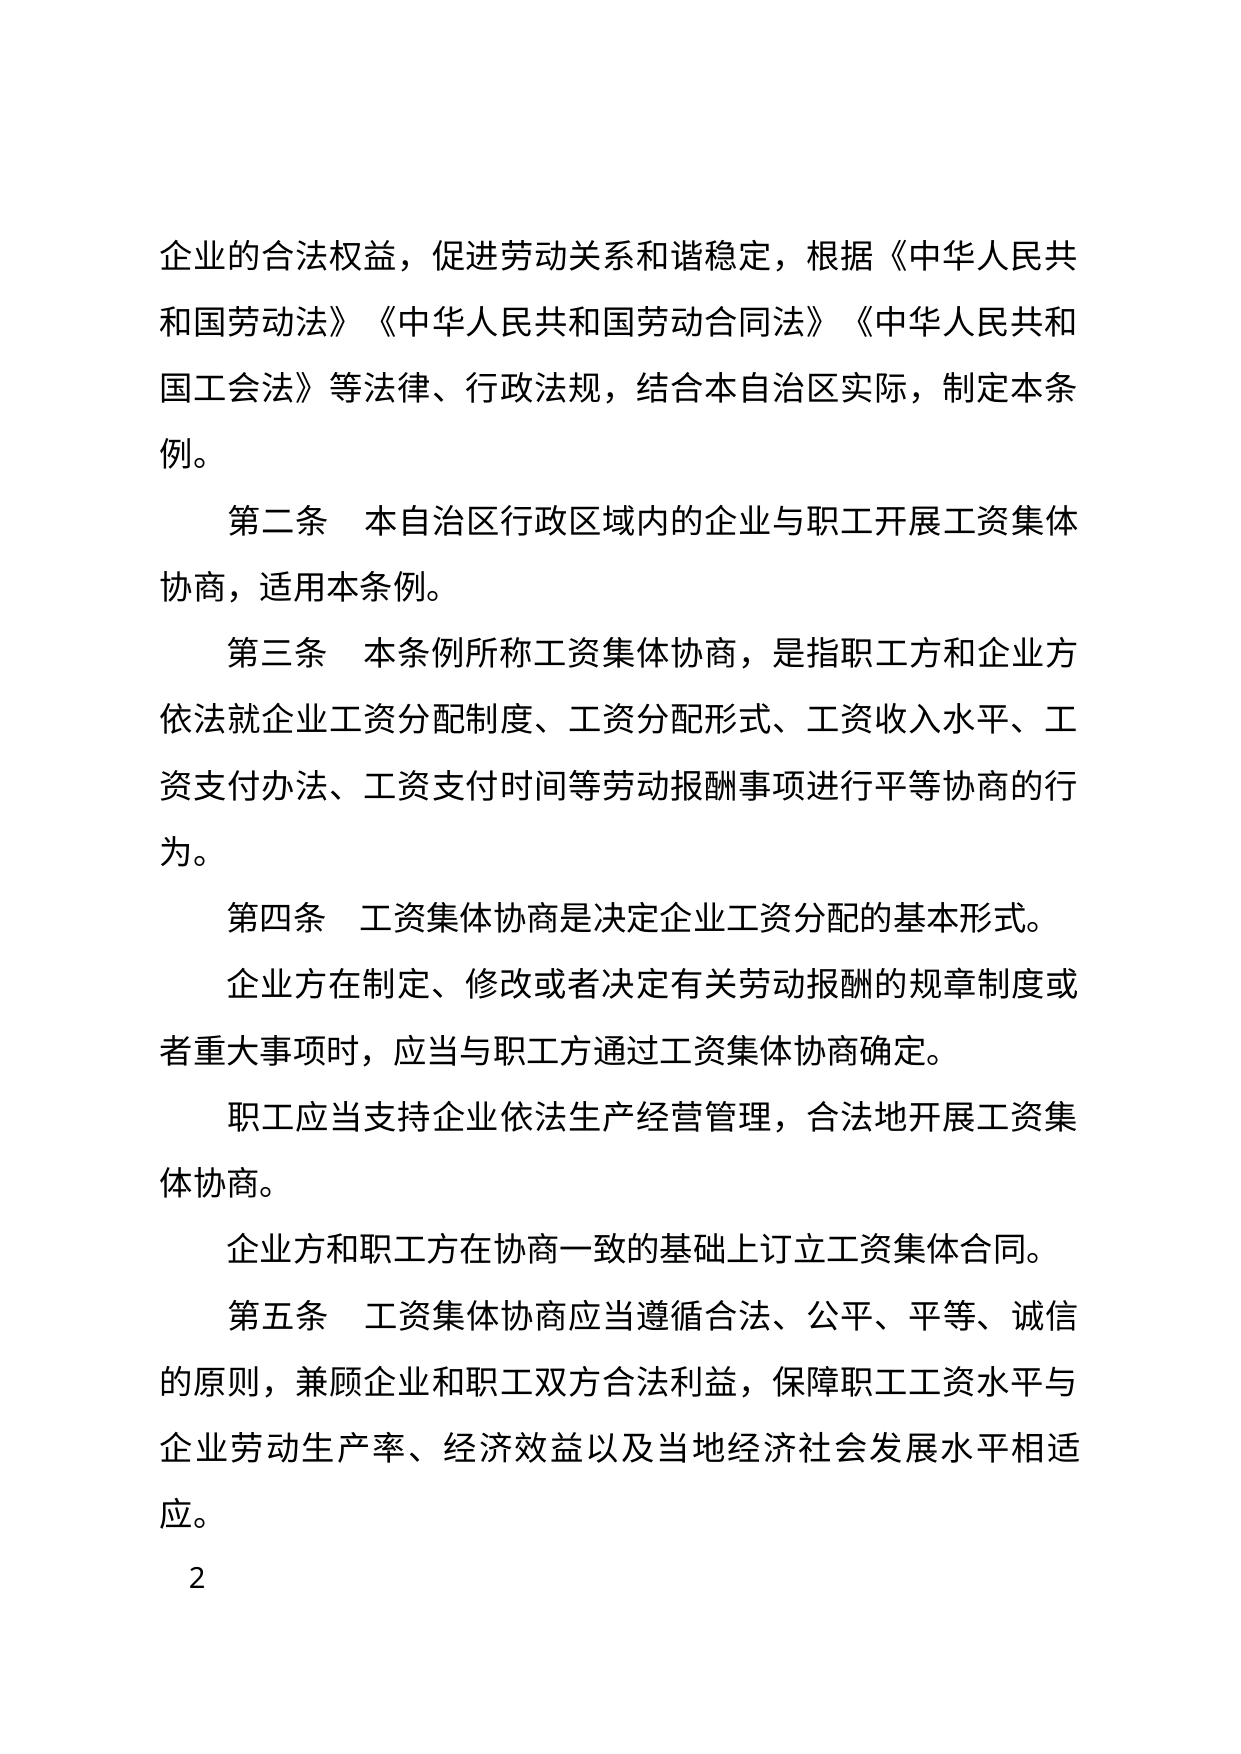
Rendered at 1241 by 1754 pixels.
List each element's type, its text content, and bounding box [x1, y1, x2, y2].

text 第四条 工资集体协商是决定企业工资分配的基本形式。 [159, 883, 1081, 949]
text 第五条 工资集体协商应当遵循合法、公平、平等、诚信的原则，兼顾企业和职工双方合法利益，保障职工工资水平与企业劳动生产率、经济效益以及当地经济社会发展水平相适应。 [159, 1280, 1081, 1545]
text 第二条 本自治区行政区域内的企业与职工开展工资集体协商，适用本条例。 [159, 485, 1081, 618]
text 企业方在制定、修改或者决定有关劳动报酬的规章制度或者重大事项时，应当与职工方通过工资集体协商确定。 [159, 949, 1081, 1082]
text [159, 220, 1081, 485]
text 企业方和职工方在协商一致的基础上订立工资集体合同。 [159, 1214, 1081, 1280]
text 职工应当支持企业依法生产经营管理，合法地开展工资集体协商。 [159, 1082, 1081, 1214]
text 第三条 本条例所称工资集体协商，是指职工方和企业方依法就企业工资分配制度、工资分配形式、工资收入水平、工资支付办法、工资支付时间等劳动报酬事项进行平等协商的行为。 [159, 618, 1081, 883]
